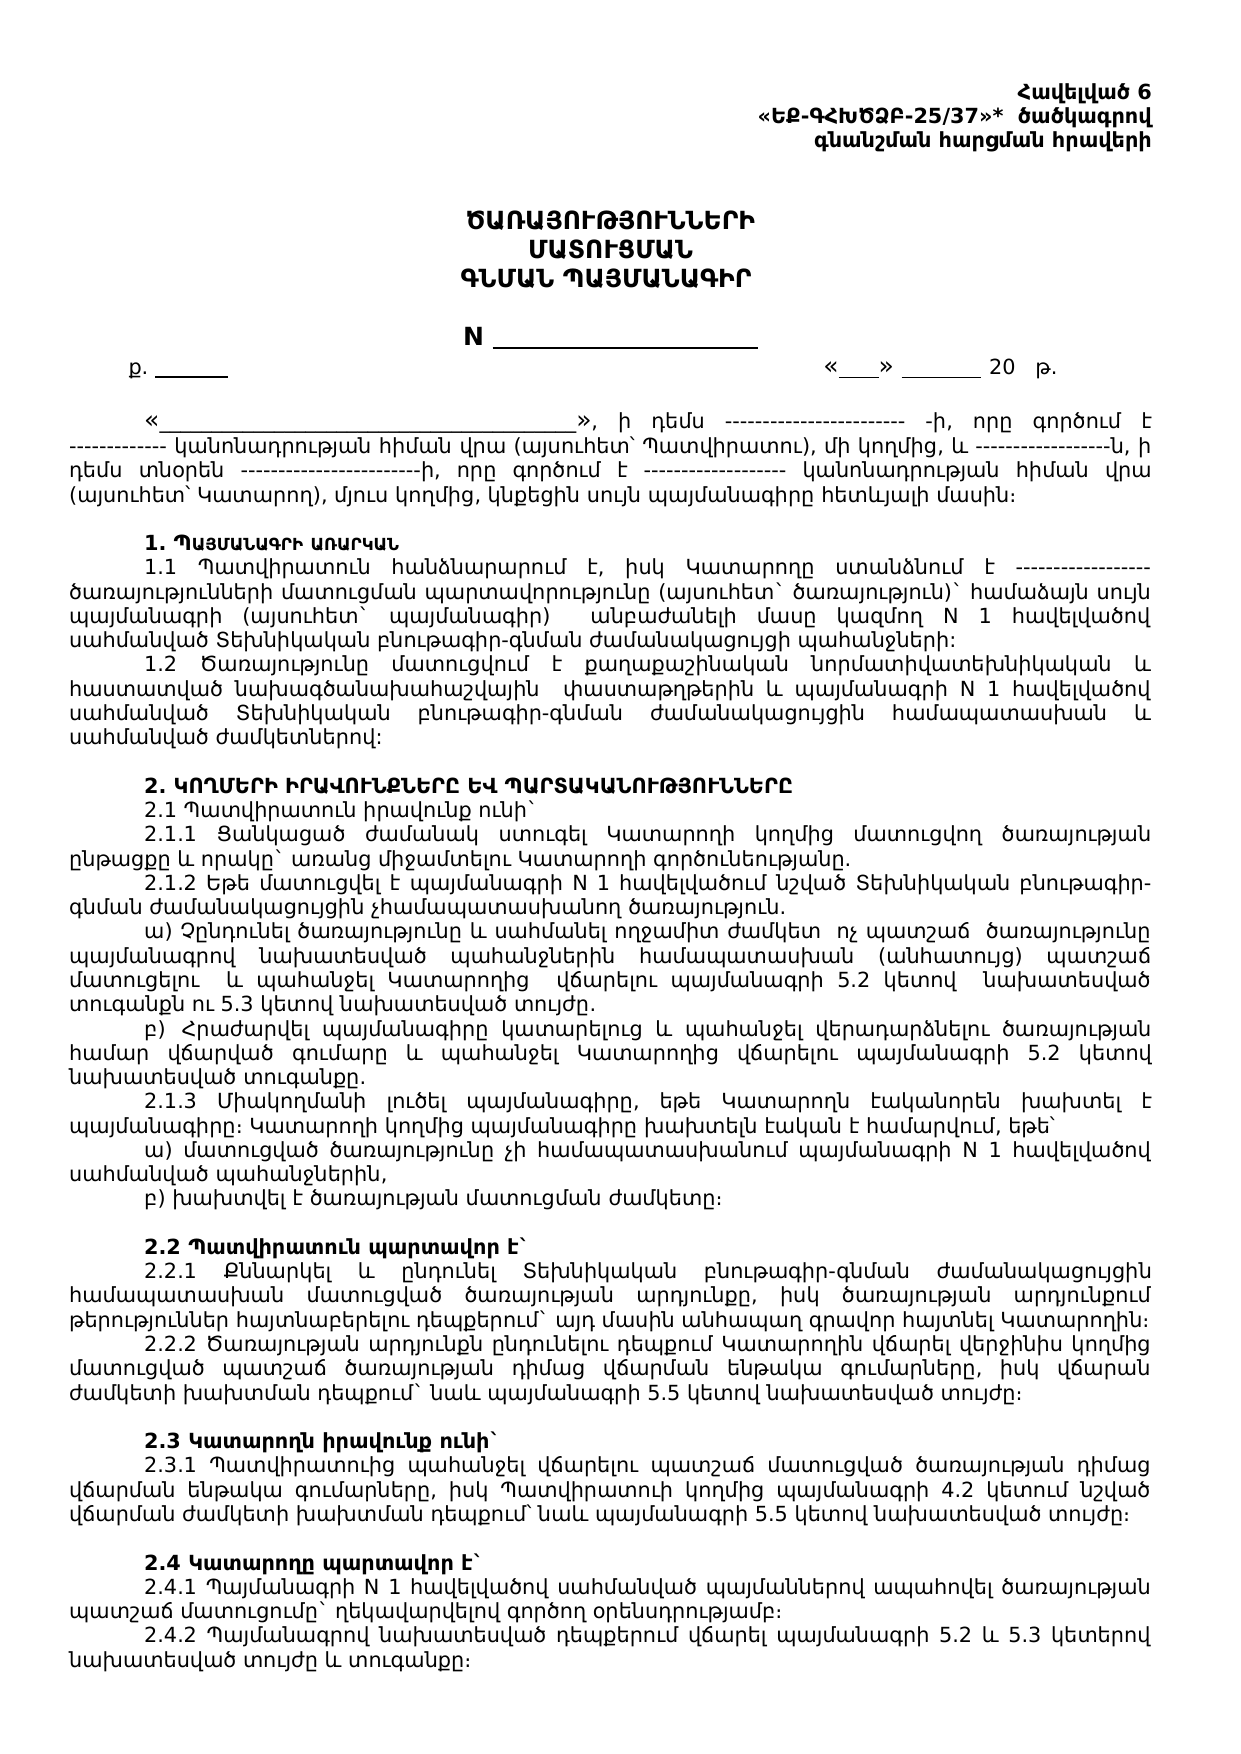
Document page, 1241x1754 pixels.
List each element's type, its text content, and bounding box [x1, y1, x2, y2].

text 2.4.1 Պայմանագրի N 1 հավելվածով սահմանված պայմաններով ապահովել ծառայության պատշաճ մատուցումը` ղեկավարվելով գործող օրենսդրությամբ։ [69, 1575, 1152, 1623]
text 2.1.3 Միակողմանի լուծել պայմանագիրը, եթե Կատարողն էականորեն խախտել է պայմանագիրը։ Կատարողի կողմից պայմանագիրը խախտելն էական է համարվում, եթե՝ [69, 1089, 1152, 1138]
text ք. « » 20 թ. [69, 351, 1152, 381]
text 2.2 Պատվիրատուն պարտավոր է` [69, 1235, 1152, 1259]
text 2.1 Պատվիրատուն իրավունք ունի` [69, 798, 1152, 822]
text բ) Հրաժարվել պայմանագիրը կատարելուց և պահանջել վերադարձնելու ծառայության համար վճարված գումարը և պահանջել Կատարողից վճարելու պայմանագրի 5.2 կետով նախատեսված տուգանքը. [69, 1017, 1152, 1089]
text 2.1.2 Եթե մատուցվել է պայմանագրի N 1 հավելվածում նշված Տեխնիկական բնութագիր-գնման ժամանակացույցին չհամապատասխանող ծառայություն. [69, 871, 1152, 919]
text 2.4.2 Պայմանագրով նախատեսված դեպքերում վճարել պայմանագրի 5.2 և 5.3 կետերով նախատեսված տույժը և տուգանքը։ [69, 1623, 1152, 1672]
text 2.4 Կատարողը պարտավոր է` [69, 1551, 1152, 1575]
text N [54, 322, 1152, 351]
text «ԵՔ-ԳՀԽԾՁԲ-25/37»* ծածկագրով [69, 104, 1152, 128]
text 2.3 Կատարողն իրավունք ունի` [69, 1429, 1152, 1453]
text 2.2.2 Ծառայության արդյունքն ընդունելու դեպքում Կատարողին վճարել վերջինիս կողմից մատուցված պատշաճ ծառայության դիմաց վճարման ենթակա գումարները, իսկ վճարան ժամկետի խախտման դեպքում` նաև պայմանագրի 5.5 կետով նախատեսված տույժը։ [69, 1332, 1152, 1405]
text 2.3.1 Պատվիրատուից պահանջել վճարելու պատշաճ մատուցված ծառայության դիմաց վճարման ենթակա գումարները, իսկ Պատվիրատուի կողմից պայմանագրի 4.2 կետում նշված վճարման ժամկետի խախտման դեպքում՝ նաև պայմանագրի 5.5 կետով նախատեսված տույժը։ [69, 1453, 1152, 1526]
text Հավելված 6 [69, 80, 1152, 104]
text ԳՆՄԱՆ ՊԱՅՄԱՆԱԳԻՐ [54, 264, 1152, 322]
text 2. ԿՈՂՄԵՐԻ ԻՐԱՎՈՒՆՔՆԵՐԸ ԵՎ ՊԱՐՏԱԿԱՆՈՒԹՅՈՒՆՆԵՐԸ [69, 774, 1152, 798]
text 1. Պայմանագրի առարկան [69, 531, 1152, 555]
text 2.1.1 Ցանկացած ժամանակ ստուգել Կատարողի կողմից մատուցվող ծառայության ընթացքը և որակը` առանց միջամտելու Կատարողի գործունեությանը. [69, 822, 1152, 871]
text գնանշման հարցման հրավերի [69, 128, 1152, 153]
text ԾԱՌԱՅՈՒԹՅՈՒՆՆԵՐԻ [54, 206, 1152, 235]
text բ) խախտվել է ծառայության մատուցման ժամկետը։ [69, 1186, 1152, 1211]
text «________________________________________», ի դեմս ------------------------ -ի, որը գործում է ------------- կանոնադրության հիման վրա (այսուհետ՝ Պատվիրատու), մի կողմից, և ------------------ն, ի դեմս տնօրեն ------------------------ի, որը գործում է ------------------- կանոնադրության հիման վրա (այսուհետ՝ Կատարող), մյուս կողմից, կնքեցին սույն պայմանագիրը հետևյալի մասին։ [69, 405, 1152, 507]
text ա) մատուցված ծառայությունը չի համապատասխանում պայմանագրի N 1 հավելվածով սահմանված պահանջներին, [69, 1138, 1152, 1186]
text 2.2.1 Քննարկել և ընդունել Տեխնիկական բնութագիր-գնման ժամանակացույցին համապատասխան մատուցված ծառայության արդյունքը, իսկ ծառայության արդյունքում թերություններ հայտնաբերելու դեպքերում` այդ մասին անհապաղ գրավոր հայտնել Կատարողին։ [69, 1259, 1152, 1332]
text ՄԱՏՈՒՑՄԱՆ [54, 235, 1152, 264]
text 1.1 Պատվիրատուն հանձնարարում է, իսկ Կատարողը ստանձնում է ------------------ ծառայությունների մատուցման պարտավորությունը (այսուհետ` ծառայություն)` համաձայն սույն պայմանագրի (այսուհետ` պայմանագիր) անբաժանելի մասը կազմող N 1 հավելվածով սահմանված Տեխնիկական բնութագիր-գնման ժամանակացույցի պահանջների: [69, 555, 1152, 652]
text ա) Չընդունել ծառայությունը և սահմանել ողջամիտ ժամկետ ոչ պատշաճ ծառայությունը պայմանագրով նախատեսված պահանջներին համապատասխան (անհատույց) պատշաճ մատուցելու և պահանջել Կատարողից վճարելու պայմանագրի 5.2 կետով նախատեսված տուգանքն ու 5.3 կետով նախատեսված տույժը. [69, 919, 1152, 1017]
text 1.2 Ծառայությունը մատուցվում է քաղաքաշինական նորմատիվատեխնիկական և հաստատված նախագծանախահաշվային փաստաթղթերին և պայմանագրի N 1 հավելվածով սահմանված Տեխնիկական բնութագիր-գնման ժամանակացույցին համապատասխան և սահմանված ժամկետներով: [69, 652, 1152, 749]
